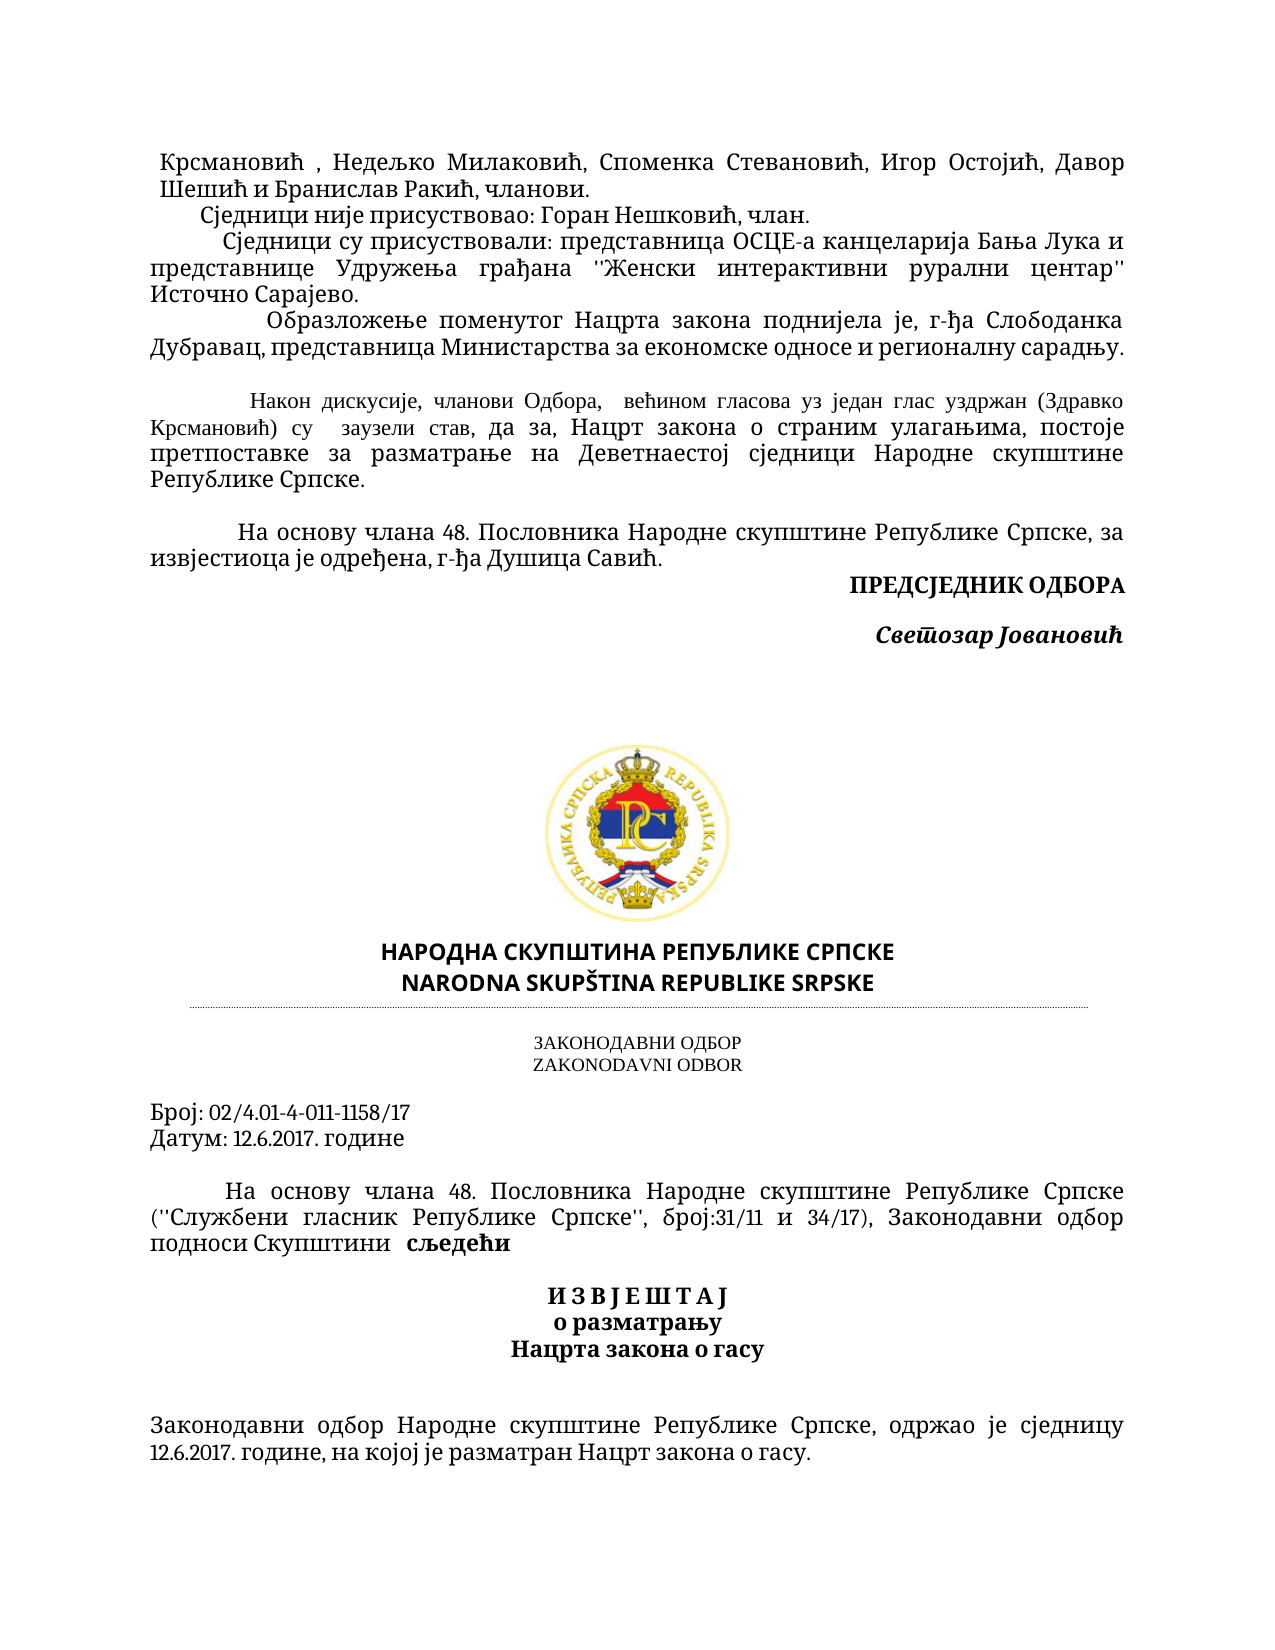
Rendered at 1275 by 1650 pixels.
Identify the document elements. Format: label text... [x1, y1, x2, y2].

text На основу члана 48. Пословника Народне скупштине Републике Српске, за извјестиоца је одређена, г-ђа Душица Савић. [150, 520, 1125, 572]
text Образложење поменутог Нацрта закона поднијела је, г-ђа Слободанка Дубравац, представница Министарства за економске односе и регионалну сарадњу. [150, 308, 1125, 361]
text Датум: 12.6.2017. године [150, 1126, 1125, 1152]
text NARODNA SKUPŠTINA REPUBLIKE SRPSKE [150, 967, 1125, 999]
text Нацрта закона о гасу [150, 1337, 1125, 1363]
text Сједници није присуствовао: Горан Нешковић, члан. [159, 203, 1125, 229]
text Законодавни одбор Народне скупштине Републике Српске, одржао је сједницу 12.6.2017. године, на којој је разматран Нацрт закона о гасу. [150, 1363, 1125, 1466]
text Светозар Јовановић [150, 623, 1125, 649]
text НАРОДНА СКУПШТИНА РЕПУБЛИКЕ СРПСКЕ [150, 936, 1125, 967]
text ПРЕДСЈЕДНИК ОДБОРA [150, 572, 1125, 599]
text о разматрању [150, 1310, 1125, 1337]
text И З В Ј Е Ш Т А Ј [150, 1284, 1125, 1310]
text На основу члана 48. Пословника Народне скупштине Републике Српске (''Службени гласник Републике Српске'', број:31/11 и 34/17), Законодавни одбор подноси Скупштини сљедећи [150, 1178, 1125, 1257]
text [159, 150, 1125, 203]
text Број: 02/4.01-4-011-1158/17 [150, 1099, 1125, 1126]
text Сједници су присуствовали: представница ОСЦЕ-а канцеларија Бања Лука и представнице Удружења грађана ''Женски интерактивни рурални центар'' Источно Сарајево. [150, 229, 1125, 308]
text ЗАКОНОДАВНИ ОДБОР [150, 1032, 1125, 1054]
text ZAKONODAVNI ODBOR [150, 1054, 1125, 1075]
text Након дискусије, чланови Одбора, већином гласова уз један глас уздржан (Здравко Крсмановић) су заузели став, да за, Нацрт закона о страним улагањима, постоје претпоставке за разматрање на Деветнаестој сједници Народне скупштине Републике Српске. [150, 387, 1125, 493]
